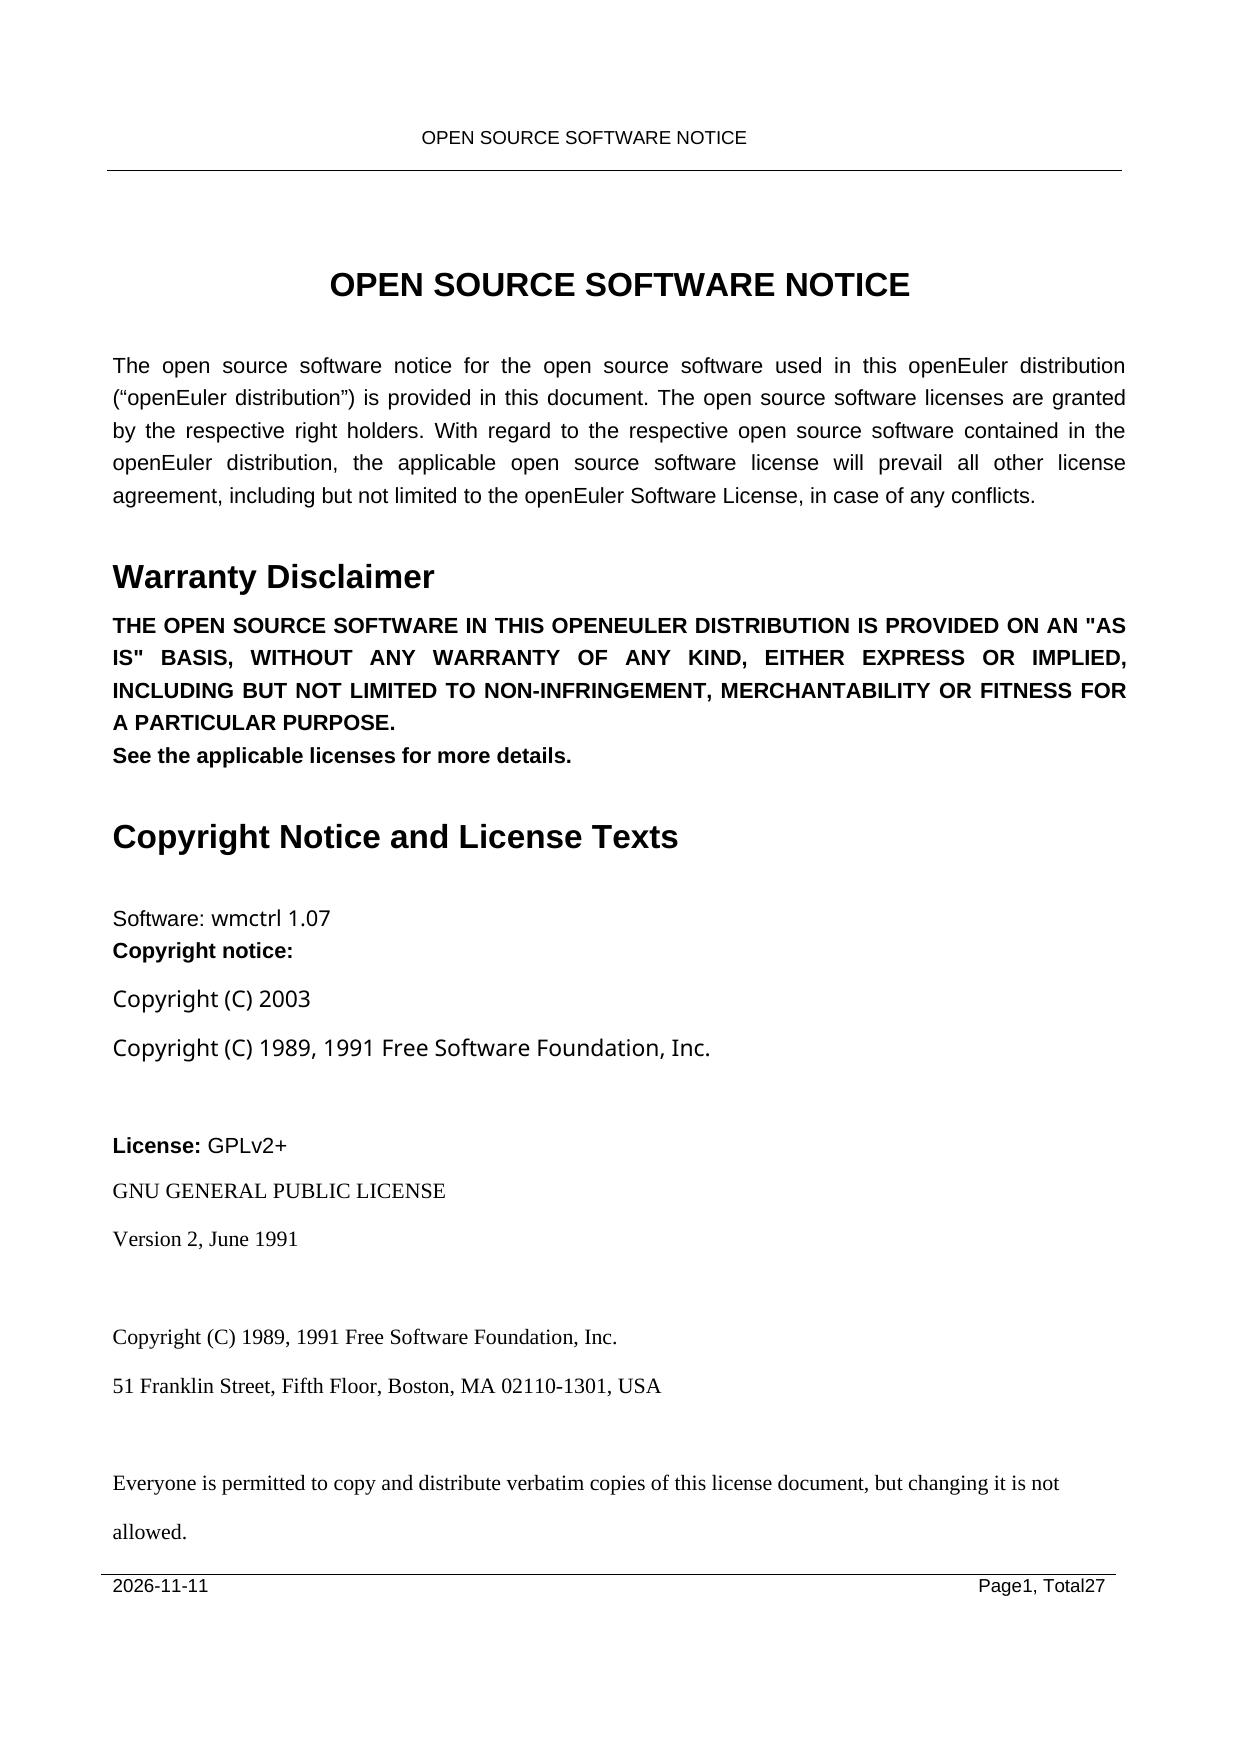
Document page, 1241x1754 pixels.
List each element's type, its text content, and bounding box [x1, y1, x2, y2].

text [112, 1174, 1128, 1548]
text Warranty Disclaimer [112, 544, 1128, 609]
text The open source software notice for the open source software used in this openEuler distribution (“openEuler distribution”) is provided in this document. The open source software licenses are granted by the respective right holders. With regard to the respective open source software contained in the openEuler distribution, the applicable open source software license will prevail all other license agreement, including but not limited to the openEuler Software License, in case of any conflicts. [112, 349, 1128, 511]
text Software: wmctrl 1.07 [112, 901, 1128, 934]
text Copyright Notice and License Texts [112, 804, 1128, 869]
text License: GPLv2+ [112, 1129, 1128, 1161]
text THE OPEN SOURCE SOFTWARE IN THIS OPENEULER DISTRIBUTION IS PROVIDED ON AN "AS IS" BASIS, WITHOUT ANY WARRANTY OF ANY KIND, EITHER EXPRESS OR IMPLIED, INCLUDING BUT NOT LIMITED TO NON-INFRINGEMENT, MERCHANTABILITY OR FITNESS FOR A PARTICULAR PURPOSE. See the applicable licenses for more details. [112, 609, 1128, 771]
text OPEN SOURCE SOFTWARE NOTICE [112, 251, 1128, 316]
text Copyright notice: Copyright (C) 2003 Copyright (C) 1989, 1991 Free Software Foundation, Inc. [112, 934, 1128, 1113]
